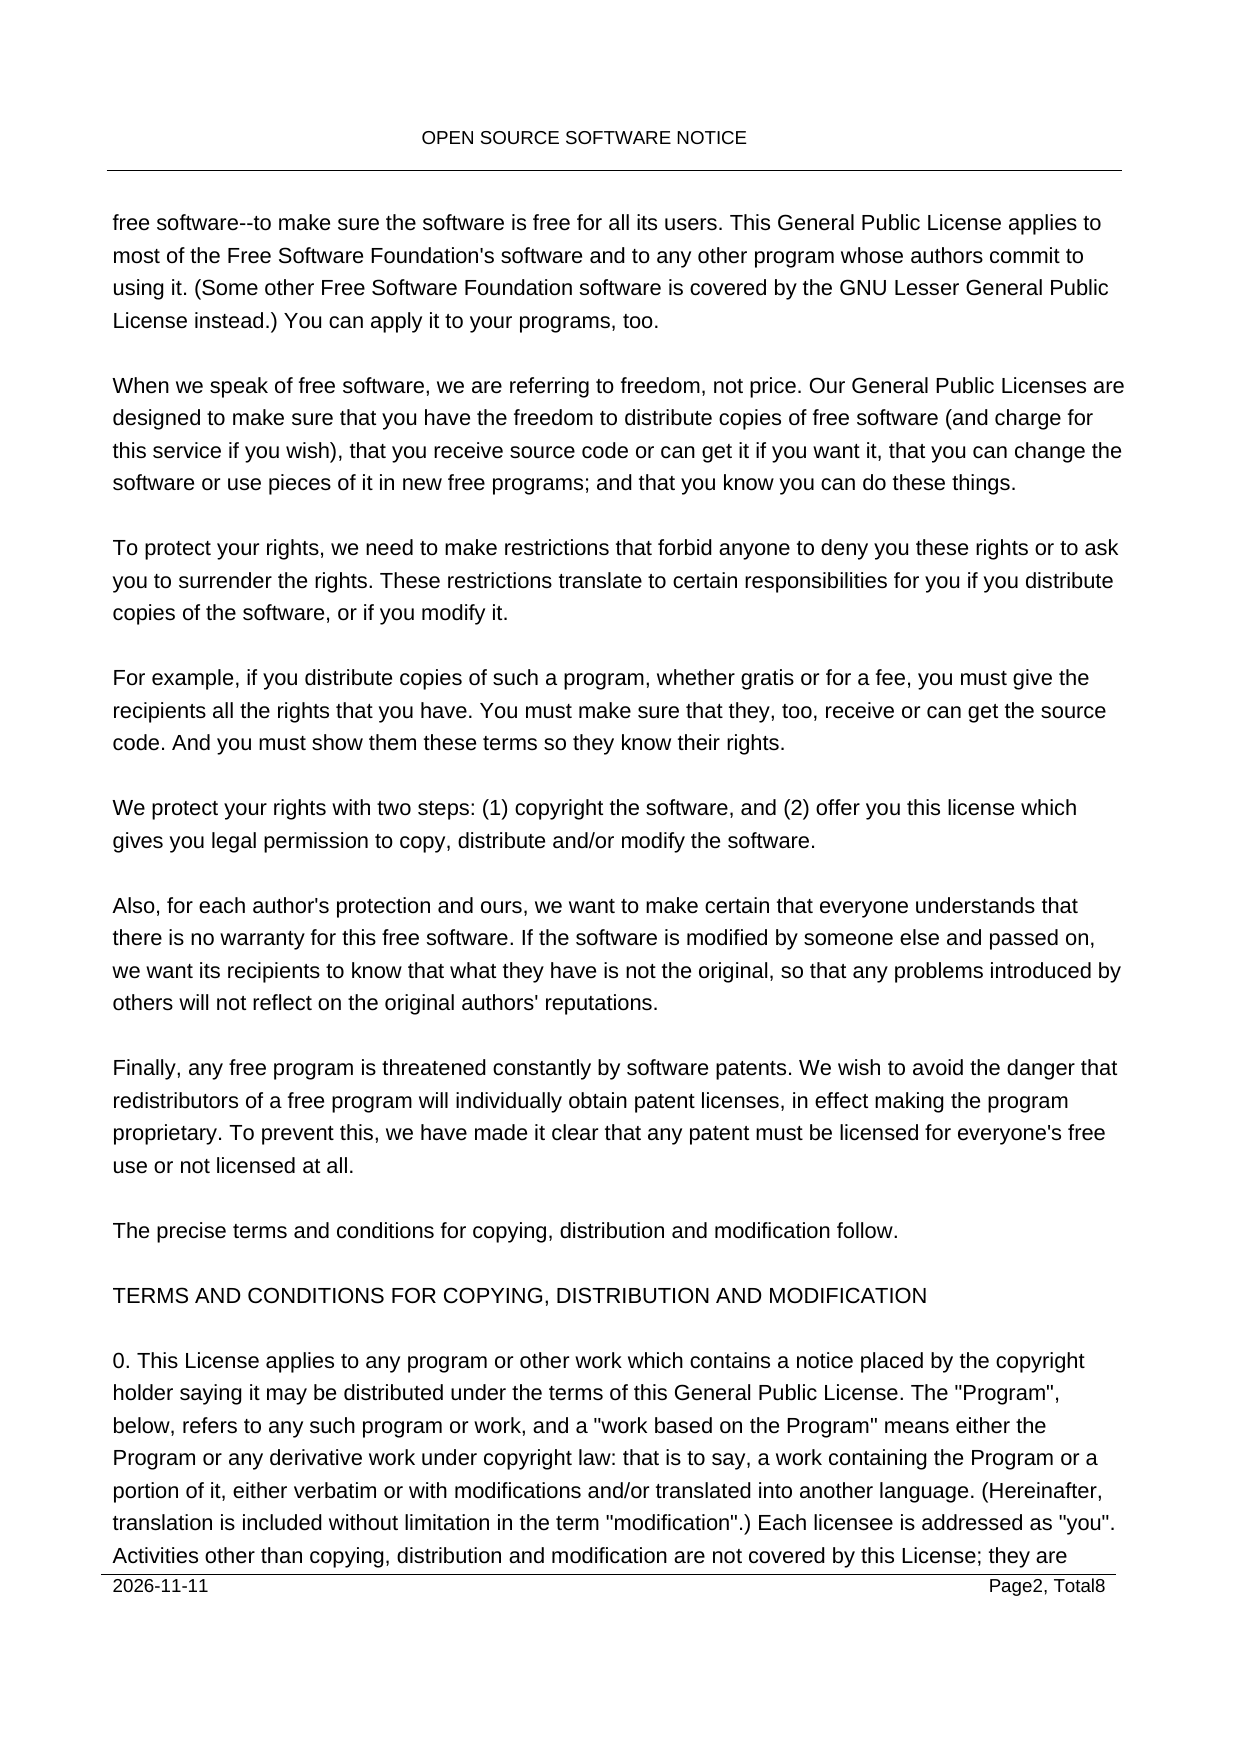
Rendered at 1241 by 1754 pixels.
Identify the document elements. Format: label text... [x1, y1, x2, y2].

text 0. This License applies to any program or other work which contains a notice placed by the copyright holder saying it may be distributed under the terms of this General Public License. The "Program", below, refers to any such program or work, and a "work based on the Program" means either the Program or any derivative work under copyright law: that is to say, a work containing the Program or a portion of it, either verbatim or with modifications and/or translated into another language. (Hereinafter, translation is included without limitation in the term "modification".) Each licensee is addressed as "you". [112, 1344, 1128, 1539]
text Finally, any free program is threatened constantly by software patents. We wish to avoid the danger that redistributors of a free program will individually obtain patent licenses, in effect making the program proprietary. To prevent this, we have made it clear that any patent must be licensed for everyone's free use or not licensed at all. [112, 1051, 1128, 1181]
text TERMS AND CONDITIONS FOR COPYING, DISTRIBUTION AND MODIFICATION [112, 1279, 1128, 1311]
text We protect your rights with two steps: (1) copyright the software, and (2) offer you this license which gives you legal permission to copy, distribute and/or modify the software. [112, 791, 1128, 856]
text Also, for each author's protection and ours, we want to make certain that everyone understands that there is no warranty for this free software. If the software is modified by someone else and passed on, we want its recipients to know that what they have is not the original, so that any problems introduced by others will not reflect on the original authors' reputations. [112, 889, 1128, 1019]
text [112, 206, 1128, 336]
text The precise terms and conditions for copying, distribution and modification follow. [112, 1214, 1128, 1246]
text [112, 1539, 1128, 1571]
text For example, if you distribute copies of such a program, whether gratis or for a fee, you must give the recipients all the rights that you have. You must make sure that they, too, receive or can get the source code. And you must show them these terms so they know their rights. [112, 661, 1128, 759]
text To protect your rights, we need to make restrictions that forbid anyone to deny you these rights or to ask you to surrender the rights. These restrictions translate to certain responsibilities for you if you distribute copies of the software, or if you modify it. [112, 531, 1128, 629]
text When we speak of free software, we are referring to freedom, not price. Our General Public Licenses are designed to make sure that you have the freedom to distribute copies of free software (and charge for this service if you wish), that you receive source code or can get it if you want it, that you can change the software or use pieces of it in new free programs; and that you know you can do these things. [112, 369, 1128, 499]
